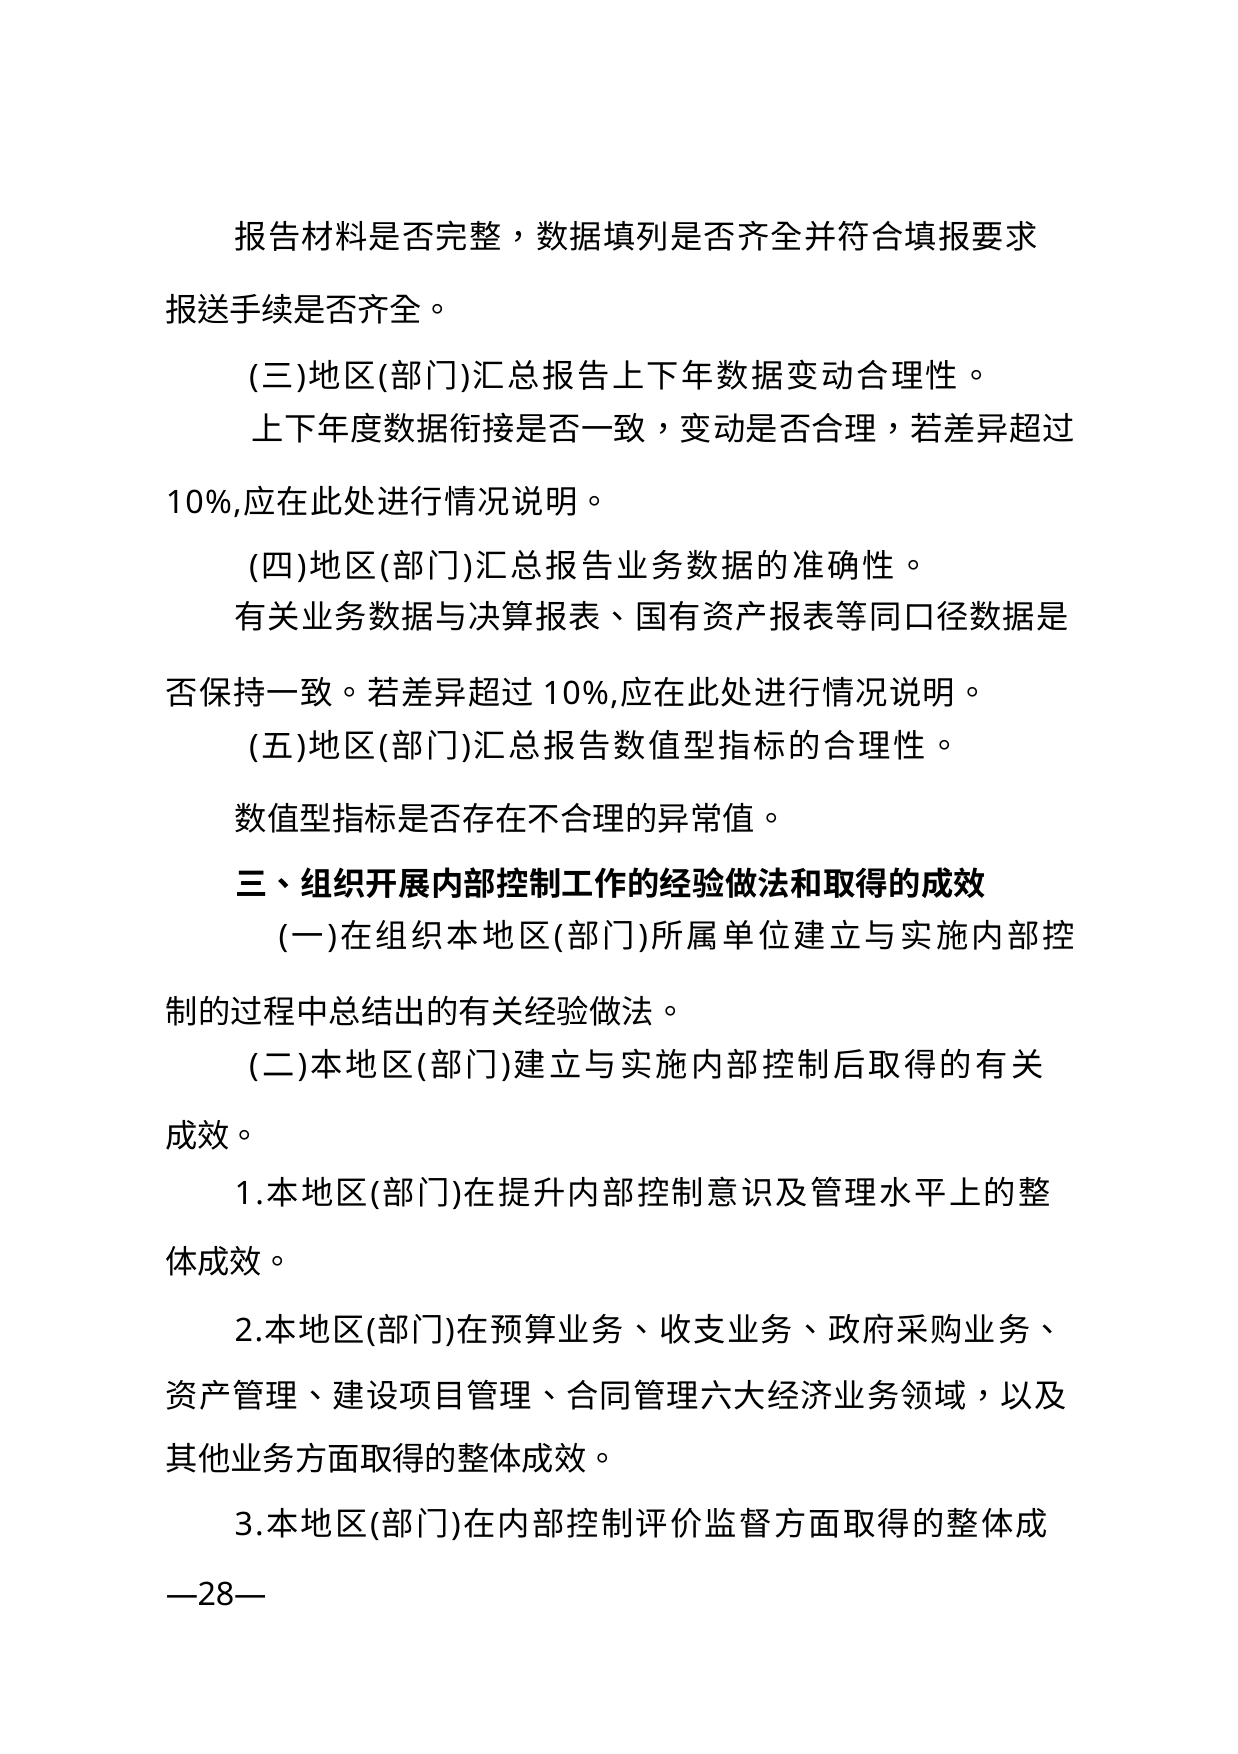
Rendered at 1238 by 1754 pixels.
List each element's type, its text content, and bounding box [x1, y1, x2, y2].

text 报送手续是否齐全。 [166, 289, 1084, 330]
text 有关业务数据与决算报表、国有资产报表等同口径数据是 [234, 609, 1084, 672]
text (二)本地区(部门)建立与实施内部控制后取得的有关 [249, 1055, 1084, 1115]
text 报告材料是否完整，数据填列是否齐全并符合填报要求 [234, 228, 1084, 289]
text (四)地区(部门)汇总报告业务数据的准确性。 [249, 546, 1084, 586]
text (五)地区(部门)汇总报告数值型指标的合理性。 [249, 737, 1084, 799]
text 3.本地区(部门)在内部控制评价监督方面取得的整体成 [234, 1504, 1084, 1544]
text 10%,应在此处进行情况说明。 [166, 481, 1084, 521]
text 制的过程中总结出的有关经验做法。 [166, 991, 1084, 1032]
text 其他业务方面取得的整体成效。 [166, 1438, 1084, 1478]
text 三、组织开展内部控制工作的经验做法和取得的成效 [235, 863, 1084, 903]
text 1.本地区(部门)在提升内部控制意识及管理水平上的整 [234, 1182, 1084, 1241]
text (三)地区(部门)汇总报告上下年数据变动合理性。 [249, 355, 1084, 395]
text 上下年度数据衔接是否一致，变动是否合理，若差异超过 [166, 420, 1076, 481]
text (一)在组织本地区(部门)所属单位建立与实施内部控 [166, 927, 1075, 991]
text 体成效。 [166, 1241, 1084, 1282]
text 否保持一致。若差异超过10%,应在此处进行情况说明。 [166, 672, 1084, 712]
text 成效。 [166, 1115, 1084, 1155]
text 2.本地区(部门)在预算业务、收支业务、政府采购业务、 资产管理、建设项目管理、合同管理六大经济业务领域，以及 [166, 1307, 1084, 1416]
text 数值型指标是否存在不合理的异常值。 [234, 799, 1084, 839]
